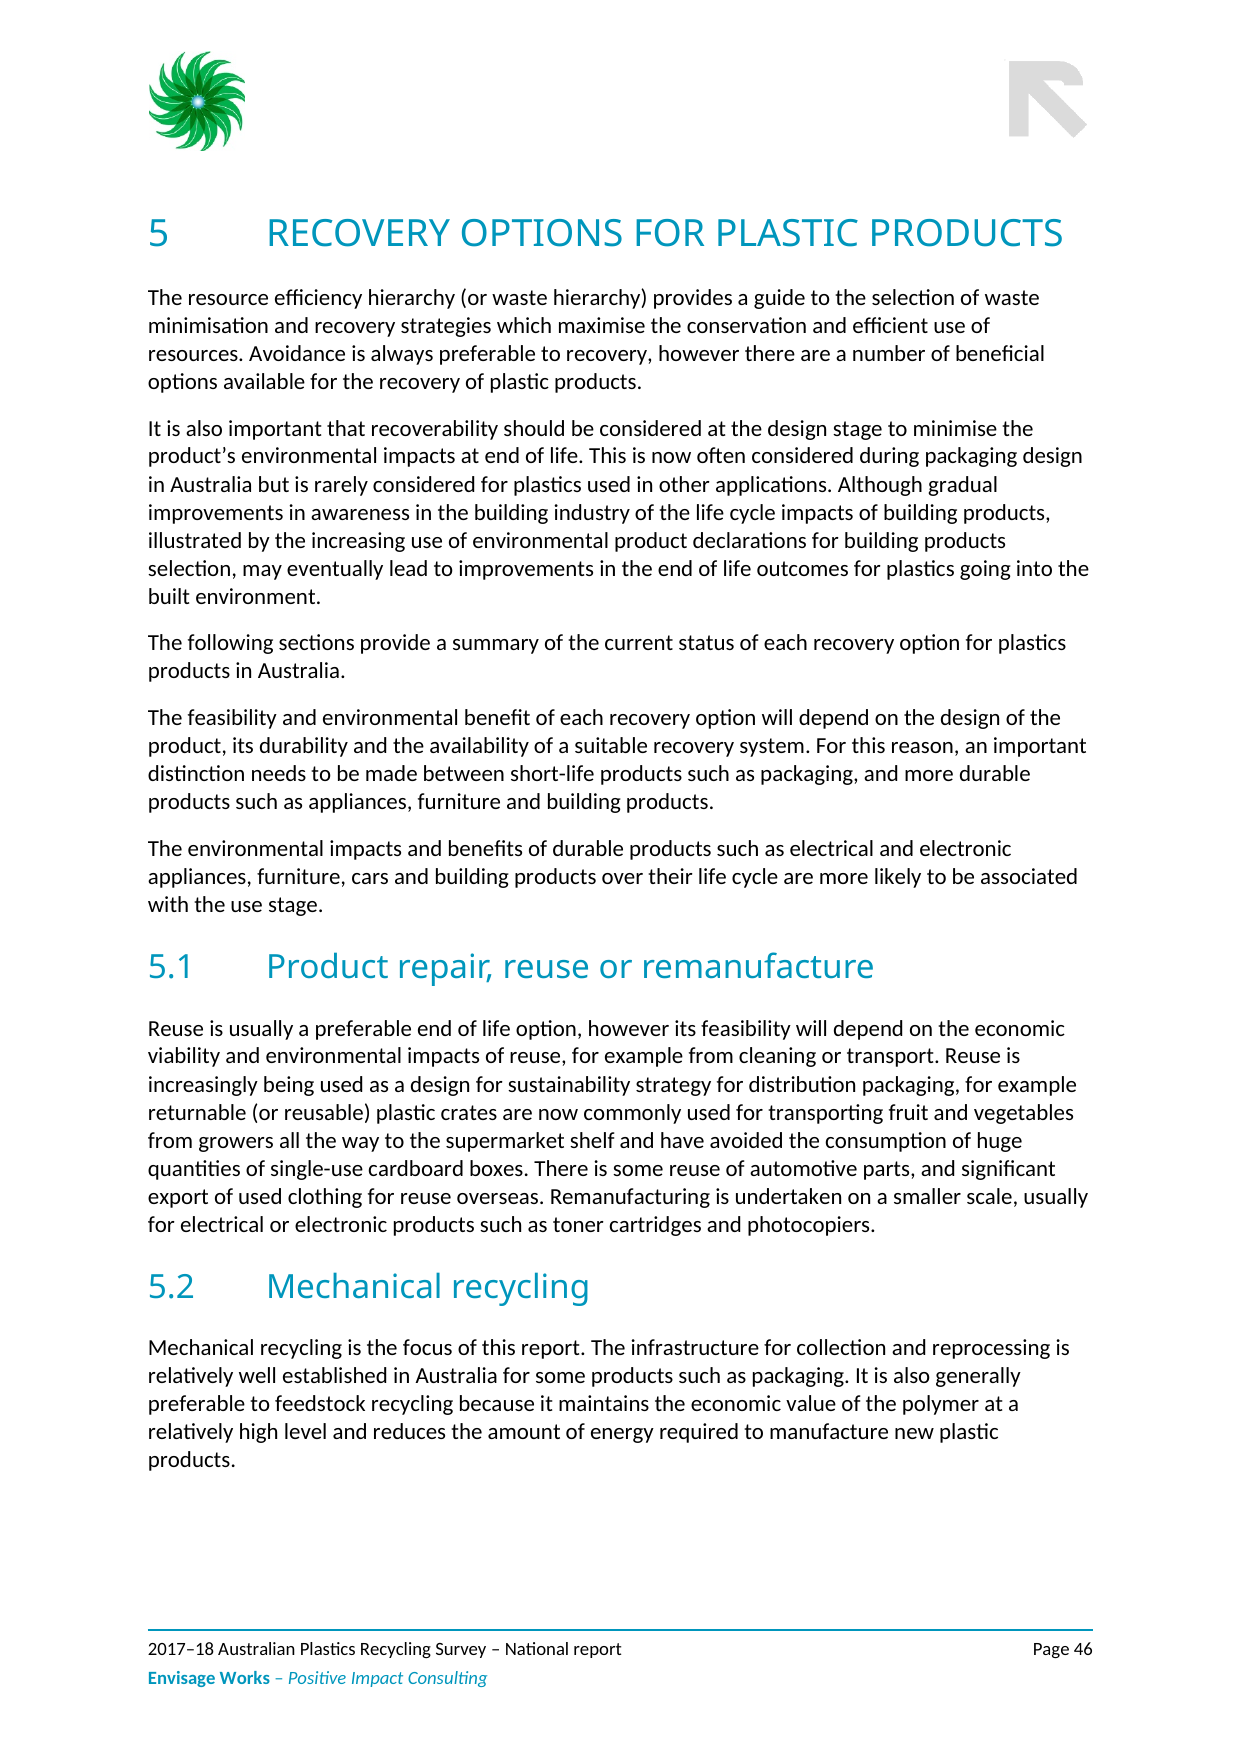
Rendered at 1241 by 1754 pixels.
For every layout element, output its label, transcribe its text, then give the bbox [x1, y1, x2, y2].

text The feasibility and environmental benefit of each recovery option will depend on the design of the product, its durability and the availability of a suitable recovery system. For this reason, an important distinction needs to be made between short-life products such as packaging, and more durable products such as appliances, furniture and building products. [148, 703, 1092, 815]
subtitle Product repair, reuse or remanufacture [148, 943, 1092, 989]
subtitle Recovery options for plastic products [148, 207, 1092, 258]
picture [1004, 59, 1091, 141]
text It is also important that recoverability should be considered at the design stage to minimise the product’s environmental impacts at end of life. This is now often considered during packaging design in Australia but is rarely considered for plastics used in other applications. Although gradual improvements in awareness in the building industry of the life cycle impacts of building products, illustrated by the increasing use of environmental product declarations for building products selection, may eventually lead to improvements in the end of life outcomes for plastics going into the built environment. [148, 414, 1092, 610]
text The following sections provide a summary of the current status of each recovery option for plastics products in Australia. [148, 628, 1092, 684]
text Reuse is usually a preferable end of life option, however its feasibility will depend on the economic viability and environmental impacts of reuse, for example from cleaning or transport. Reuse is increasingly being used as a design for sustainability strategy for distribution packaging, for example returnable (or reusable) plastic crates are now commonly used for transporting fruit and vegetables from growers all the way to the supermarket shelf and have avoided the consumption of huge quantities of single-use cardboard boxes. There is some reuse of automotive parts, and significant export of used clothing for reuse overseas. Remanufacturing is undertaken on a smaller scale, usually for electrical or electronic products such as toner cartridges and photocopiers. [148, 1014, 1092, 1238]
text Mechanical recycling is the focus of this report. The infrastructure for collection and reprocessing is relatively well established in Australia for some products such as packaging. It is also generally preferable to feedstock recycling because it maintains the economic value of the polymer at a relatively high level and reduces the amount of energy required to manufacture new plastic products. [148, 1333, 1092, 1473]
picture [147, 51, 245, 149]
subtitle Mechanical recycling [148, 1263, 1092, 1308]
text The resource efficiency hierarchy (or waste hierarchy) provides a guide to the selection of waste minimisation and recovery strategies which maximise the conservation and efficient use of resources. Avoidance is always preferable to recovery, however there are a number of beneficial options available for the recovery of plastic products. [148, 283, 1092, 395]
text The environmental impacts and benefits of durable products such as electrical and electronic appliances, furniture, cars and building products over their life cycle are more likely to be associated with the use stage. [148, 834, 1092, 918]
